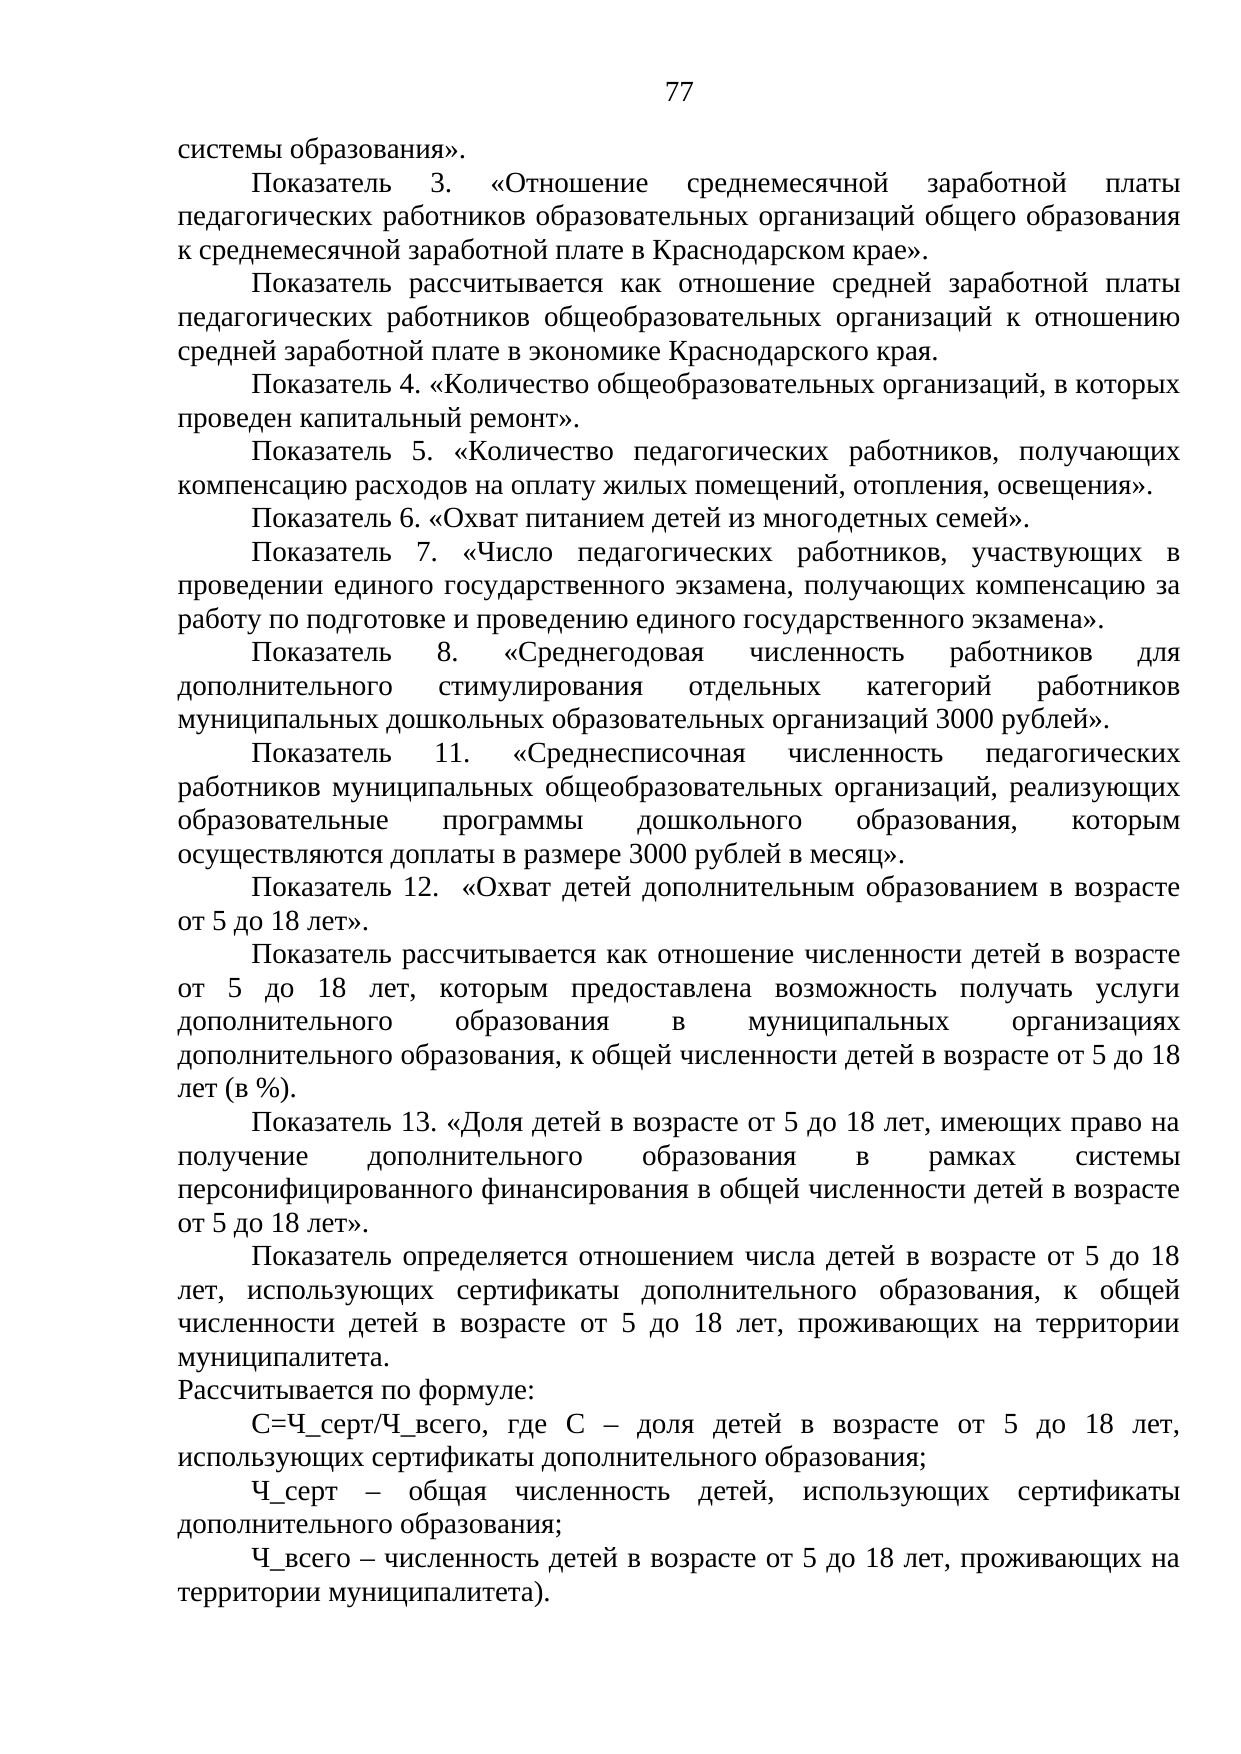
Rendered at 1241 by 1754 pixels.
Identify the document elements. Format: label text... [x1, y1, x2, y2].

text Показатель рассчитывается как отношение численности детей в возрасте от 5 до 18 лет, которым предоставлена возможность получать услуги дополнительного образования в муниципальных организациях дополнительного образования, к общей численности детей в возрасте от 5 до 18 лет (в %). [177, 936, 1181, 1104]
text Ч_всего – численность детей в возрасте от 5 до 18 лет, проживающих на территории муниципалитета). [177, 1540, 1181, 1607]
text Показатель рассчитывается как отношение средней заработной платы педагогических работников общеобразовательных организаций к отношению средней заработной плате в экономике Краснодарского края. [177, 266, 1181, 366]
text Показатель 7. «Число педагогических работников, участвующих в проведении единого государственного экзамена, получающих компенсацию за работу по подготовке и проведению единого государственного экзамена». [177, 534, 1181, 634]
text Ч_серт – общая численность детей, использующих сертификаты дополнительного образования; [177, 1473, 1181, 1540]
text Показатель 13. «Доля детей в возрасте от 5 до 18 лет, имеющих право на получение дополнительного образования в рамках системы персонифицированного финансирования в общей численности детей в возрасте от 5 до 18 лет». [177, 1104, 1181, 1238]
text Показатель 8. «Среднегодовая численность работников для дополнительного стимулирования отдельных категорий работников муниципальных дошкольных образовательных организаций 3000 рублей». [177, 634, 1181, 735]
text Показатель 4. «Количество общеобразовательных организаций, в которых проведен капитальный ремонт». [177, 366, 1181, 433]
text С=Ч_серт/Ч_всего, где С – доля детей в возрасте от 5 до 18 лет, использующих сертификаты дополнительного образования; [177, 1406, 1181, 1473]
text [177, 131, 1181, 165]
text Показатель определяется отношением числа детей в возрасте от 5 до 18 лет, использующих сертификаты дополнительного образования, к общей численности детей в возрасте от 5 до 18 лет, проживающих на территории муниципалитета. [177, 1238, 1181, 1372]
text Показатель 12. «Охват детей дополнительным образованием в возрасте от 5 до 18 лет». [177, 869, 1181, 936]
text Показатель 5. «Количество педагогических работников, получающих компенсацию расходов на оплату жилых помещений, отопления, освещения». [177, 433, 1181, 500]
text Показатель 6. «Охват питанием детей из многодетных семей». [177, 500, 1181, 534]
text Показатель 11. «Среднесписочная численность педагогических работников муниципальных общеобразовательных организаций, реализующих образовательные программы дошкольного образования, которым осуществляются доплаты в размере 3000 рублей в месяц». [177, 735, 1181, 869]
text Показатель 3. «Отношение среднемесячной заработной платы педагогических работников образовательных организаций общего образования к среднемесячной заработной плате в Краснодарском крае». [177, 165, 1181, 266]
text Рассчитывается по формуле: [177, 1372, 1181, 1406]
